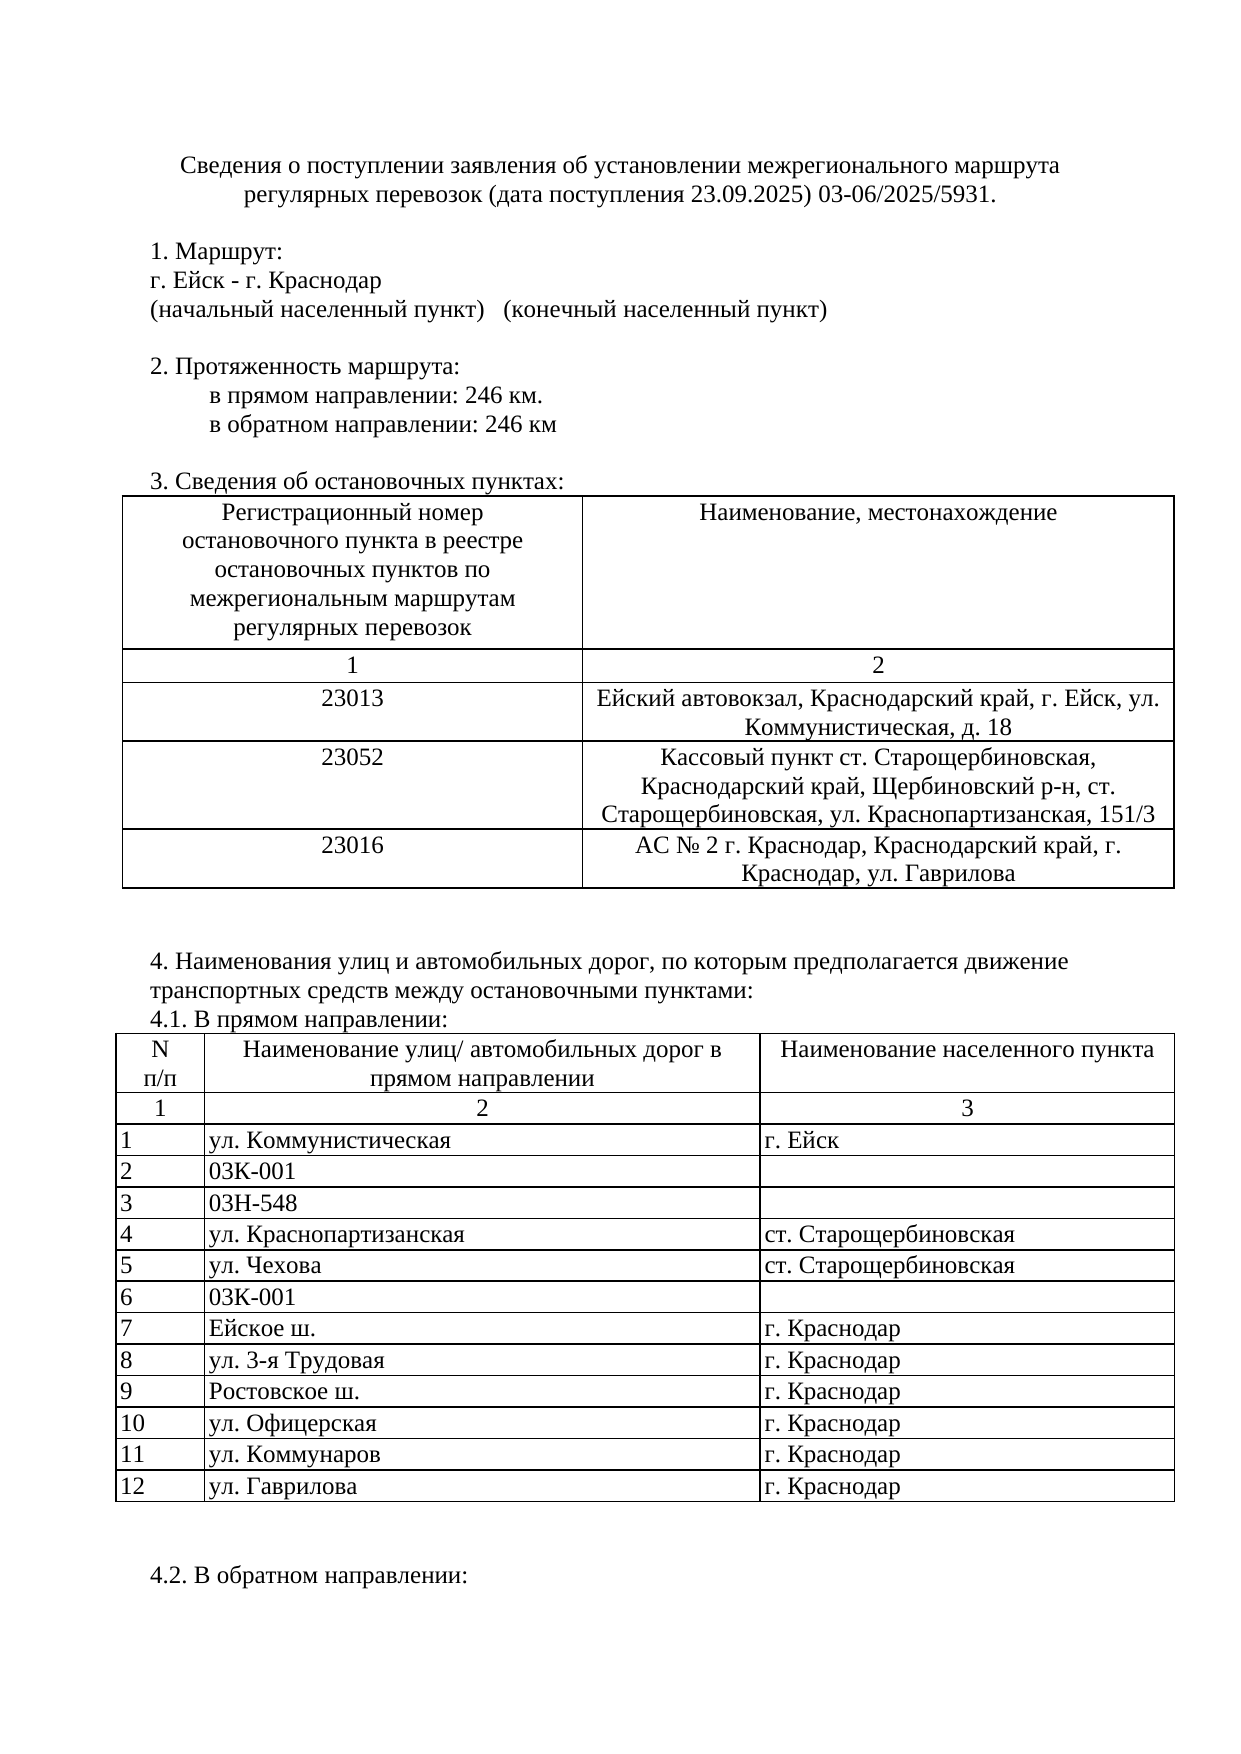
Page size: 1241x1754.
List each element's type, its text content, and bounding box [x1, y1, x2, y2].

text Сведения о поступлении заявления об установлении межрегионального маршрута регулярных перевозок (дата поступления 23.09.2025) 03-06/2025/5931. [150, 150, 1090, 207]
table_cell 10 [117, 1408, 204, 1438]
table_header Наименование населенного пункта [761, 1034, 1174, 1092]
table_cell ул. Гаврилова [205, 1471, 759, 1501]
text 4. Наименования улиц и автомобильных дорог, по которым предполагается движение транспортных средств между остановочными пунктами: [150, 946, 1090, 1004]
text в обратном направлении: 246 км [150, 409, 1090, 437]
text в прямом направлении: 246 км. [150, 380, 1090, 409]
table_cell ул. Краснопартизанская [205, 1219, 759, 1249]
table_cell ул. Чехова [205, 1251, 759, 1280]
table_cell г. Краснодар [761, 1345, 1174, 1375]
table_cell [761, 1188, 1174, 1217]
table_cell 1 [123, 650, 582, 681]
text 4.2. В обратном направлении: [150, 1560, 1090, 1588]
table_cell 03Н-548 [205, 1188, 759, 1217]
table_cell Ростовское ш. [205, 1376, 759, 1406]
table_cell 23013 [123, 683, 582, 740]
table_cell 11 [117, 1439, 204, 1469]
table_cell 5 [117, 1251, 204, 1280]
table_cell ул. Коммунистическая [205, 1125, 759, 1154]
table_header Регистрационный номер остановочного пункта в реестре остановочных пунктов по межрегиональным маршрутам регулярных перевозок [123, 497, 582, 648]
table_cell 3 [117, 1188, 204, 1217]
table_cell 2 [583, 650, 1173, 681]
table_cell г. Краснодар [761, 1313, 1174, 1343]
table_cell 12 [117, 1471, 204, 1501]
table_cell 2 [205, 1093, 759, 1123]
table_cell 1 [117, 1125, 204, 1154]
text 4.1. В прямом направлении: [150, 1004, 1090, 1033]
table_header Наименование улиц/ автомобильных дорог в прямом направлении [205, 1034, 759, 1092]
table_cell 23052 [123, 742, 582, 828]
text 2. Протяженность маршрута: [150, 351, 1090, 380]
table_cell Кассовый пункт ст. Старощербиновская, Краснодарский край, Щербиновский р-н, ст. Старощербиновская, ул. Краснопартизанская, 151/3 [583, 742, 1173, 828]
table_cell ул. 3-я Трудовая [205, 1345, 759, 1375]
table_cell г. Ейск [761, 1125, 1174, 1154]
table_cell [761, 1282, 1174, 1312]
table_cell 2 [117, 1156, 204, 1186]
table_cell АС № 2 г. Краснодар, Краснодарский край, г. Краснодар, ул. Гаврилова [583, 830, 1173, 887]
table_cell ст. Старощербиновская [761, 1219, 1174, 1249]
table_header N п/п [117, 1034, 204, 1092]
table_cell 3 [761, 1093, 1174, 1123]
table_cell Ейское ш. [205, 1313, 759, 1343]
table_cell 03К-001 [205, 1156, 759, 1186]
table_cell [761, 1156, 1174, 1186]
table_cell Ейский автовокзал, Краснодарский край, г. Ейск, ул. Коммунистическая, д. 18 [583, 683, 1173, 740]
table_cell 9 [117, 1376, 204, 1406]
table_cell 03К-001 [205, 1282, 759, 1312]
text (начальный населенный пункт) (конечный населенный пункт) [150, 294, 1090, 322]
table_cell 8 [117, 1345, 204, 1375]
table_cell 23016 [123, 830, 582, 887]
table_header Наименование, местонахождение [583, 497, 1173, 648]
table_cell г. Краснодар [761, 1376, 1174, 1406]
table_cell г. Краснодар [761, 1408, 1174, 1438]
table_cell ул. Офицерская [205, 1408, 759, 1438]
table_cell ул. Коммунаров [205, 1439, 759, 1469]
table_cell г. Краснодар [761, 1439, 1174, 1469]
table_cell ст. Старощербиновская [761, 1251, 1174, 1280]
table_cell 6 [117, 1282, 204, 1312]
text 3. Сведения об остановочных пунктах: [150, 466, 1090, 495]
table_cell 4 [117, 1219, 204, 1249]
table_cell 1 [117, 1093, 204, 1123]
text г. Ейск - г. Краснодар [150, 265, 1090, 294]
text 1. Маршрут: [150, 236, 1090, 265]
table_cell 7 [117, 1313, 204, 1343]
table_cell г. Краснодар [761, 1471, 1174, 1501]
